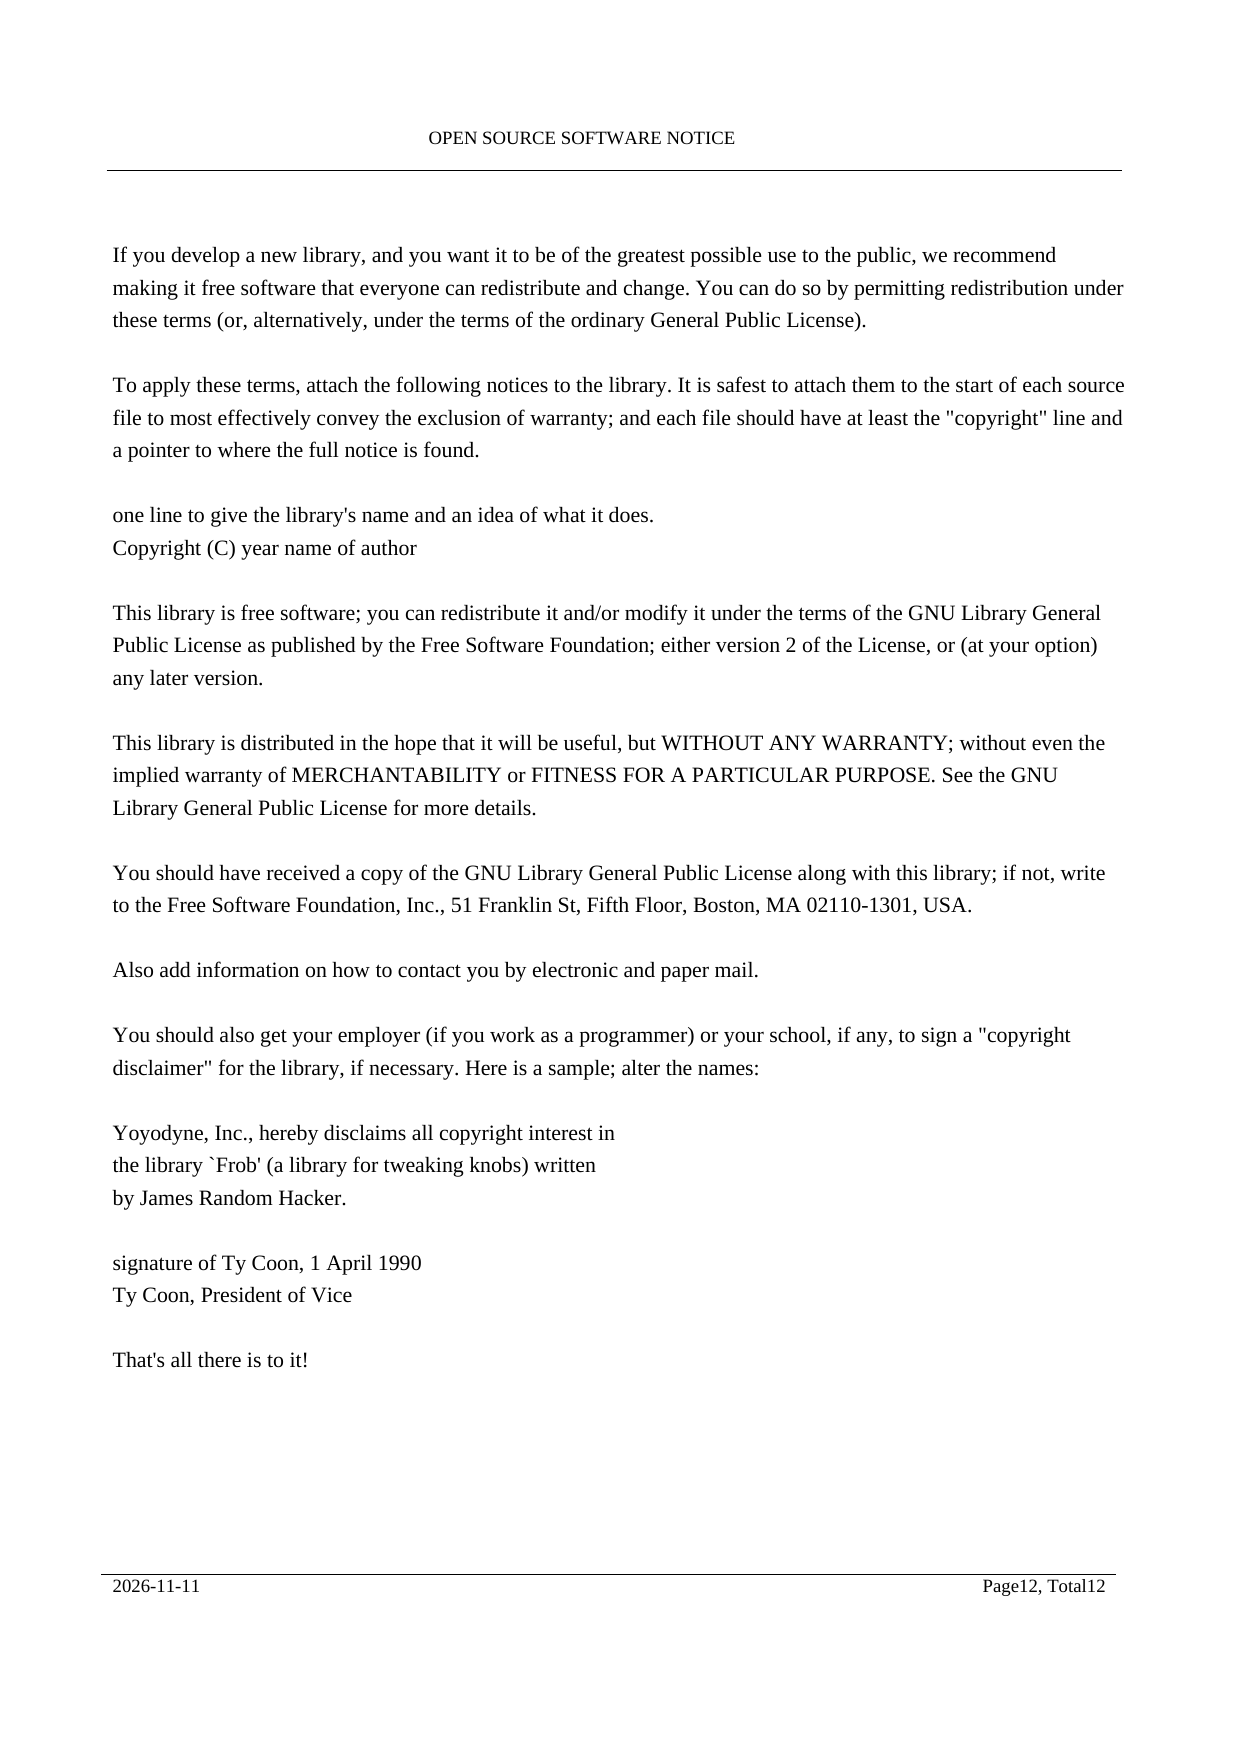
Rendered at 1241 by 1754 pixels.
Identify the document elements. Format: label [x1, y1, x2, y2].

text [112, 206, 1128, 1376]
